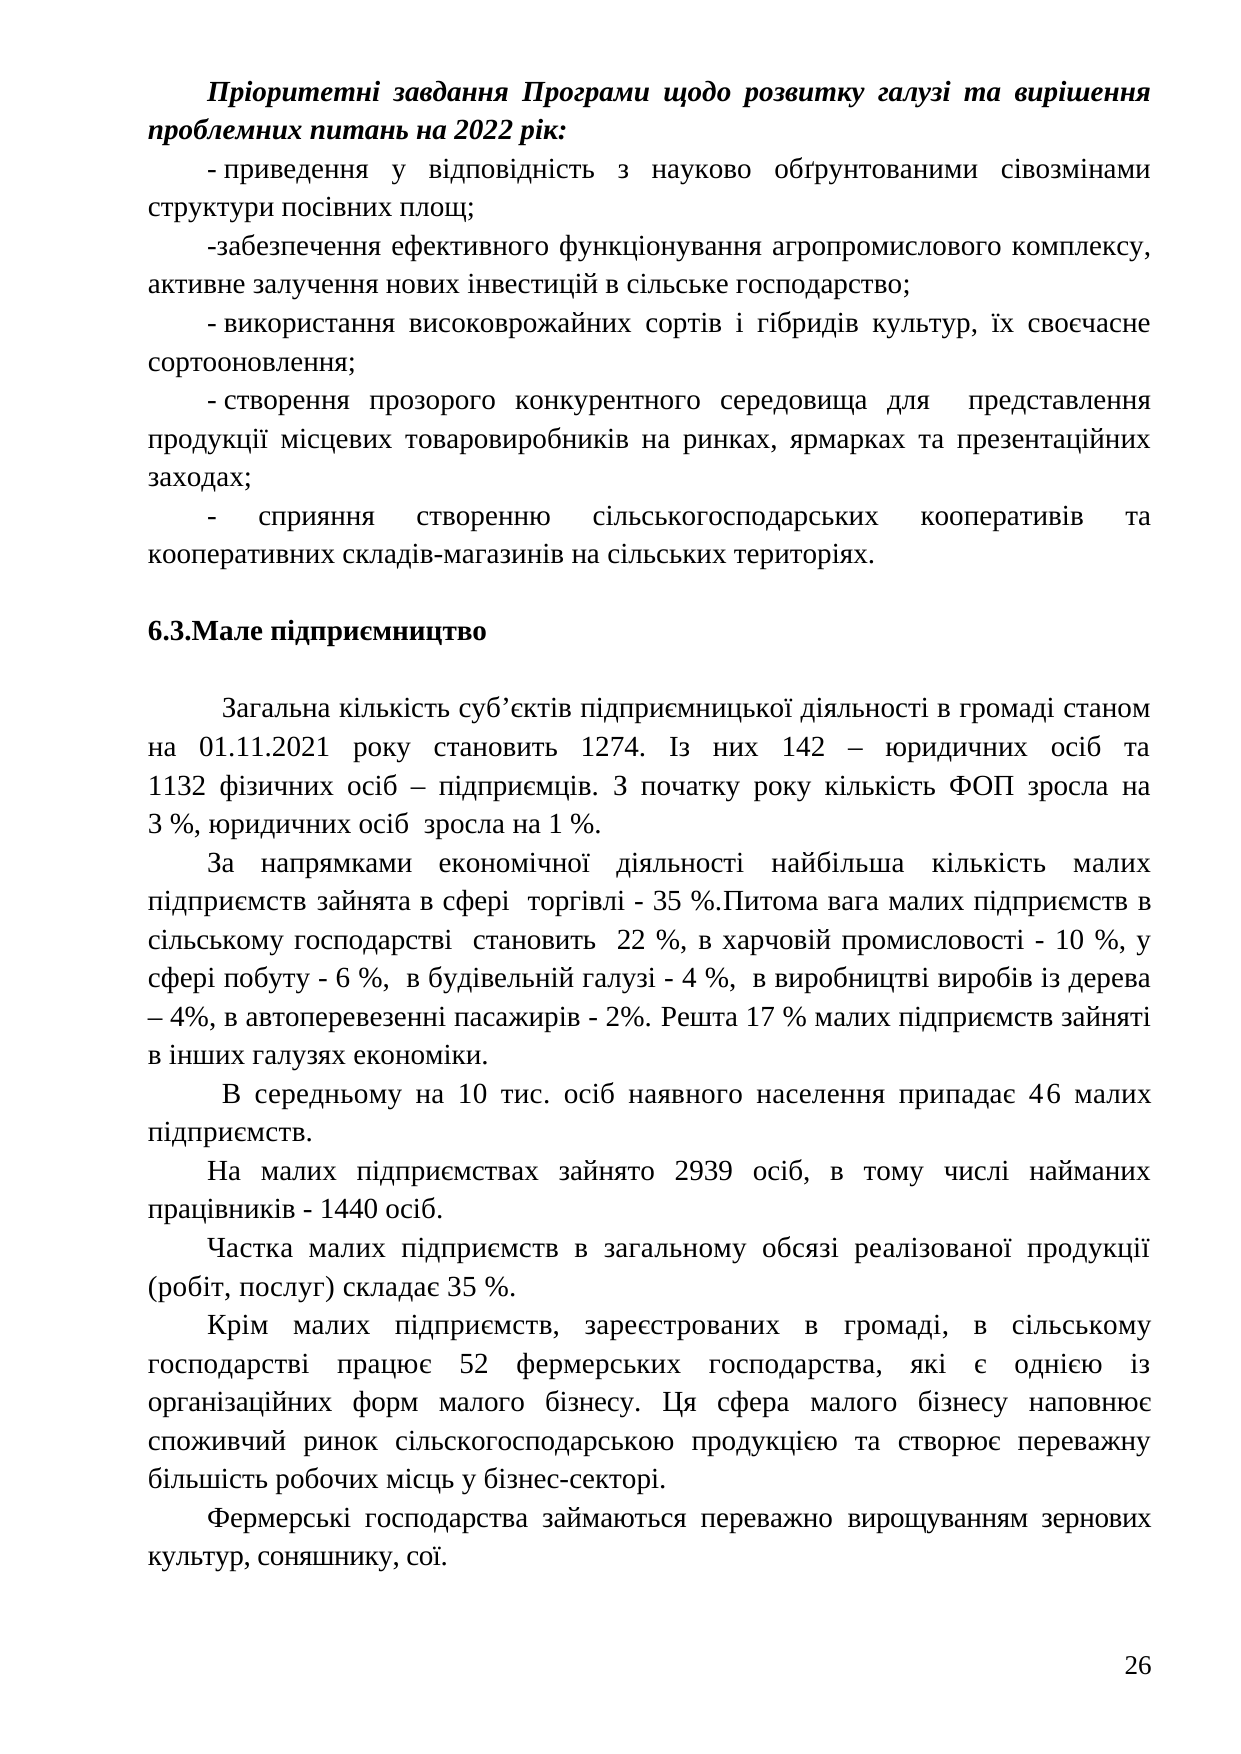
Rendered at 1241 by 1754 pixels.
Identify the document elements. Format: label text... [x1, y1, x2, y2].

text На малих підприємствах зайнято 2939 осіб, в тому числі найманих працівників - 1440 осіб. [148, 1153, 1152, 1225]
text - приведення у відповідність з науково обґрунтованими сівозмінами структури посівних площ; [148, 151, 1152, 223]
text Частка малих підприємств в загальному обсязі реалізованої продукції (робіт, послуг) складає 35 %. [148, 1230, 1152, 1302]
text - сприяння створенню сільськогосподарських кооперативів та кооперативних складів-магазинів на сільських територіях. [148, 498, 1152, 570]
text -забезпечення ефективного функціонування агропромислового комплексу, активне залучення нових інвестицій в сільське господарство; [148, 228, 1152, 300]
list 6.3.Мале підприємництво [148, 613, 1152, 647]
text - використання високоврожайних сортів і гібридів культур, їх своєчасне сортооновлення; [148, 305, 1152, 377]
text В середньому на 10 тис. осіб наявного населення припадає 46 малих підприємств. [148, 1076, 1152, 1148]
text Фермерські господарства займаються переважно вирощуванням зернових культур, соняшнику, сої. [148, 1500, 1152, 1572]
text Загальна кількість суб’єктів підприємницької діяльності в громаді станом на 01.11.2021 року становить 1274. Із них 142 – юридичних осіб та 1132 фізичних осіб – підприємців. З початку року кількість ФОП зросла на 3 %, юридичних осіб зросла на 1 %. [148, 691, 1152, 840]
text Пріоритетні завдання Програми щодо розвитку галузі та вирішення проблемних питань на 2022 рік: [148, 74, 1152, 146]
text За напрямками економічної діяльності найбільша кількість малих підприємств зайнята в сфері торгівлі - 35 %.Питома вага малих підприємств в сільському господарстві становить 22 %, в харчовій промисловості - 10 %, у сфері побуту - 6 %, в будівельній галузі - 4 %, в виробництві виробів із дерева – 4%, в автоперевезенні пасажирів - 2%. Решта 17 % малих підприємств зайняті в інших галузях економіки. [148, 845, 1152, 1071]
text - створення прозорого конкурентного середовища для представлення продукції місцевих товаровиробників на ринках, ярмарках та презентаційних заходах; [148, 382, 1152, 493]
text Крім малих підприємств, зареєстрованих в громаді, в сільському господарстві працює 52 фермерських господарства, які є однією із організаційних форм малого бізнесу. Ця сфера малого бізнесу наповнює споживчий ринок сільскогосподарською продукцією та створює переважну більшість робочих місць у бізнес-секторі. [148, 1307, 1152, 1495]
